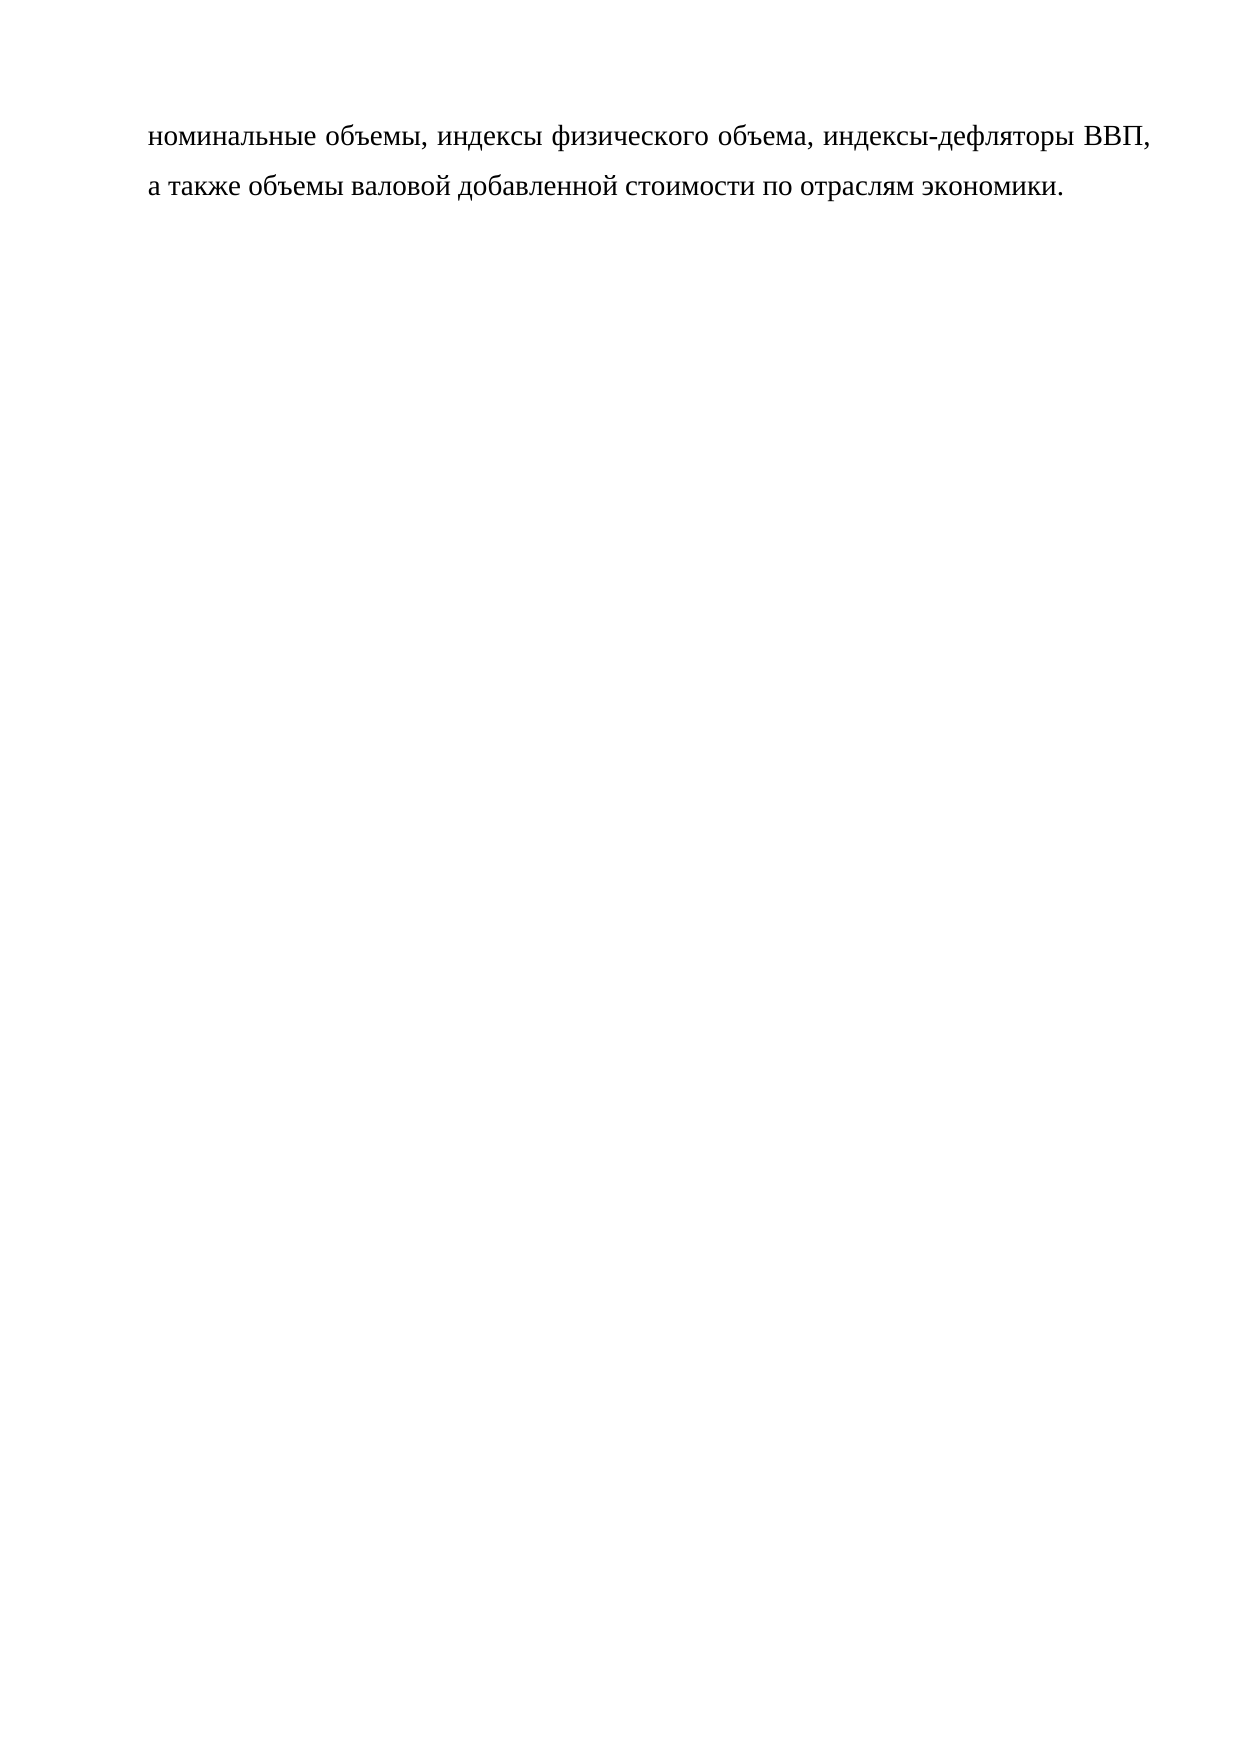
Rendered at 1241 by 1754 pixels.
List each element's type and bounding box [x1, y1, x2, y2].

text [148, 118, 1152, 202]
